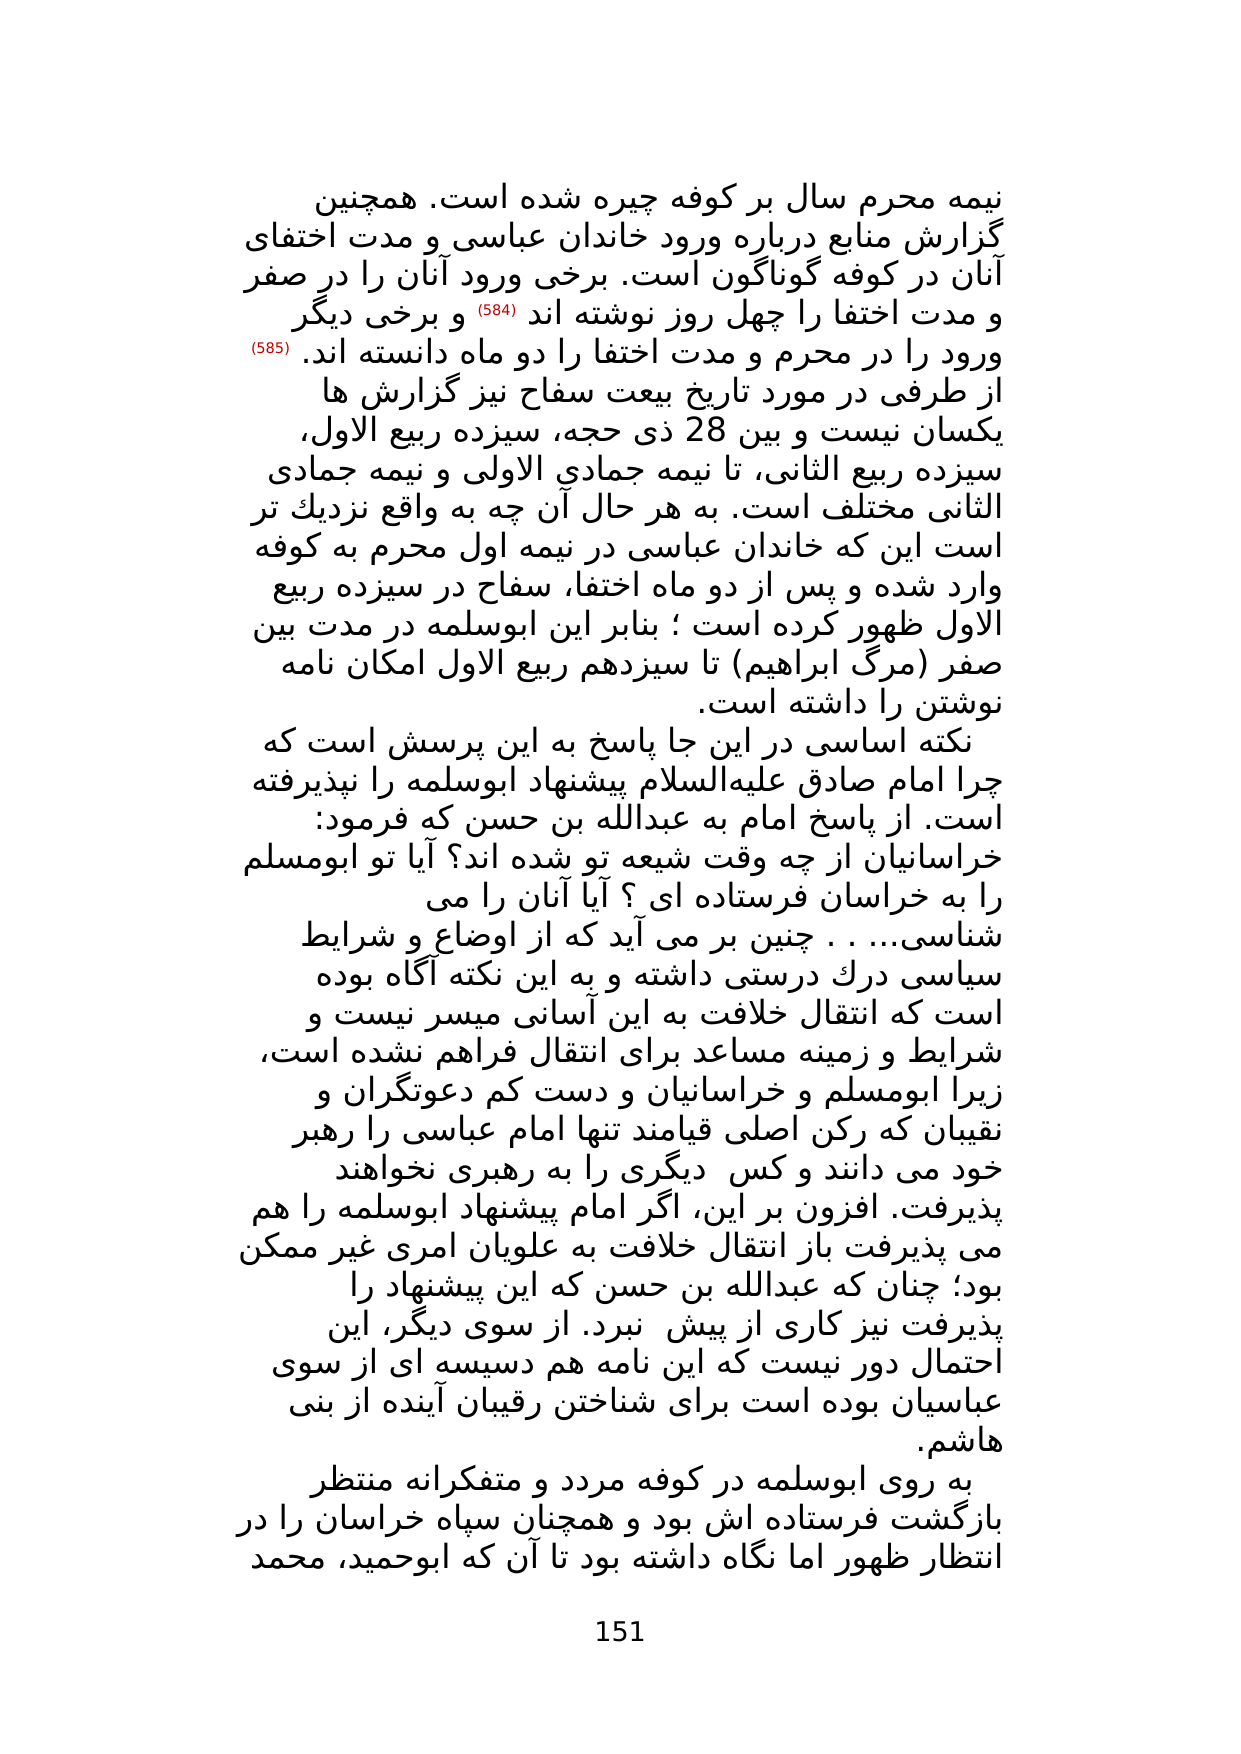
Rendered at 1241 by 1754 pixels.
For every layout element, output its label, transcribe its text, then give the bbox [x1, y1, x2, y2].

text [236, 177, 1004, 721]
text نكته اساسى در اين جا پاسخ به اين پرسش است كه چرا امام صادق عليه‌السلام پيشنهاد ابوسلمه را نپذيرفته است. از پاسخ امام به عبدالله بن حسن كه فرمود: خراسانيان از چه وقت شيعه تو شده اند؟ آيا تو ابومسلم را به خراسان فرستاده اى ؟ آيا آنان را مى شناسى... . . چنين بر مى آيد كه از اوضاع و شرايط سياسى درك درستى داشته و به اين نكته آگاه بوده است كه انتقال خلافت به اين آسانى ميسر نيست و شرايط و زمينه مساعد براى انتقال فراهم نشده است، زيرا ابومسلم و خراسانيان و دست كم دعوتگران و نقيبان كه ركن اصلى قيامند تنها امام عباسى را رهبر خود مى دانند و كس ‍ ديگرى را به رهبرى نخواهند پذيرفت. افزون بر اين، اگر امام پيشنهاد ابوسلمه را هم مى پذيرفت باز انتقال خلافت به علويان امرى غير ممكن بود؛ چنان كه عبدالله بن حسن كه اين پيشنهاد را پذيرفت نيز كارى از پيش ‍ نبرد. از سوى ديگر، اين احتمال دور نيست كه اين نامه هم دسيسه اى از سوى عباسيان بوده است براى شناختن رقيبان آينده از بنى هاشم. [236, 721, 1004, 1459]
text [236, 1459, 1004, 1576]
